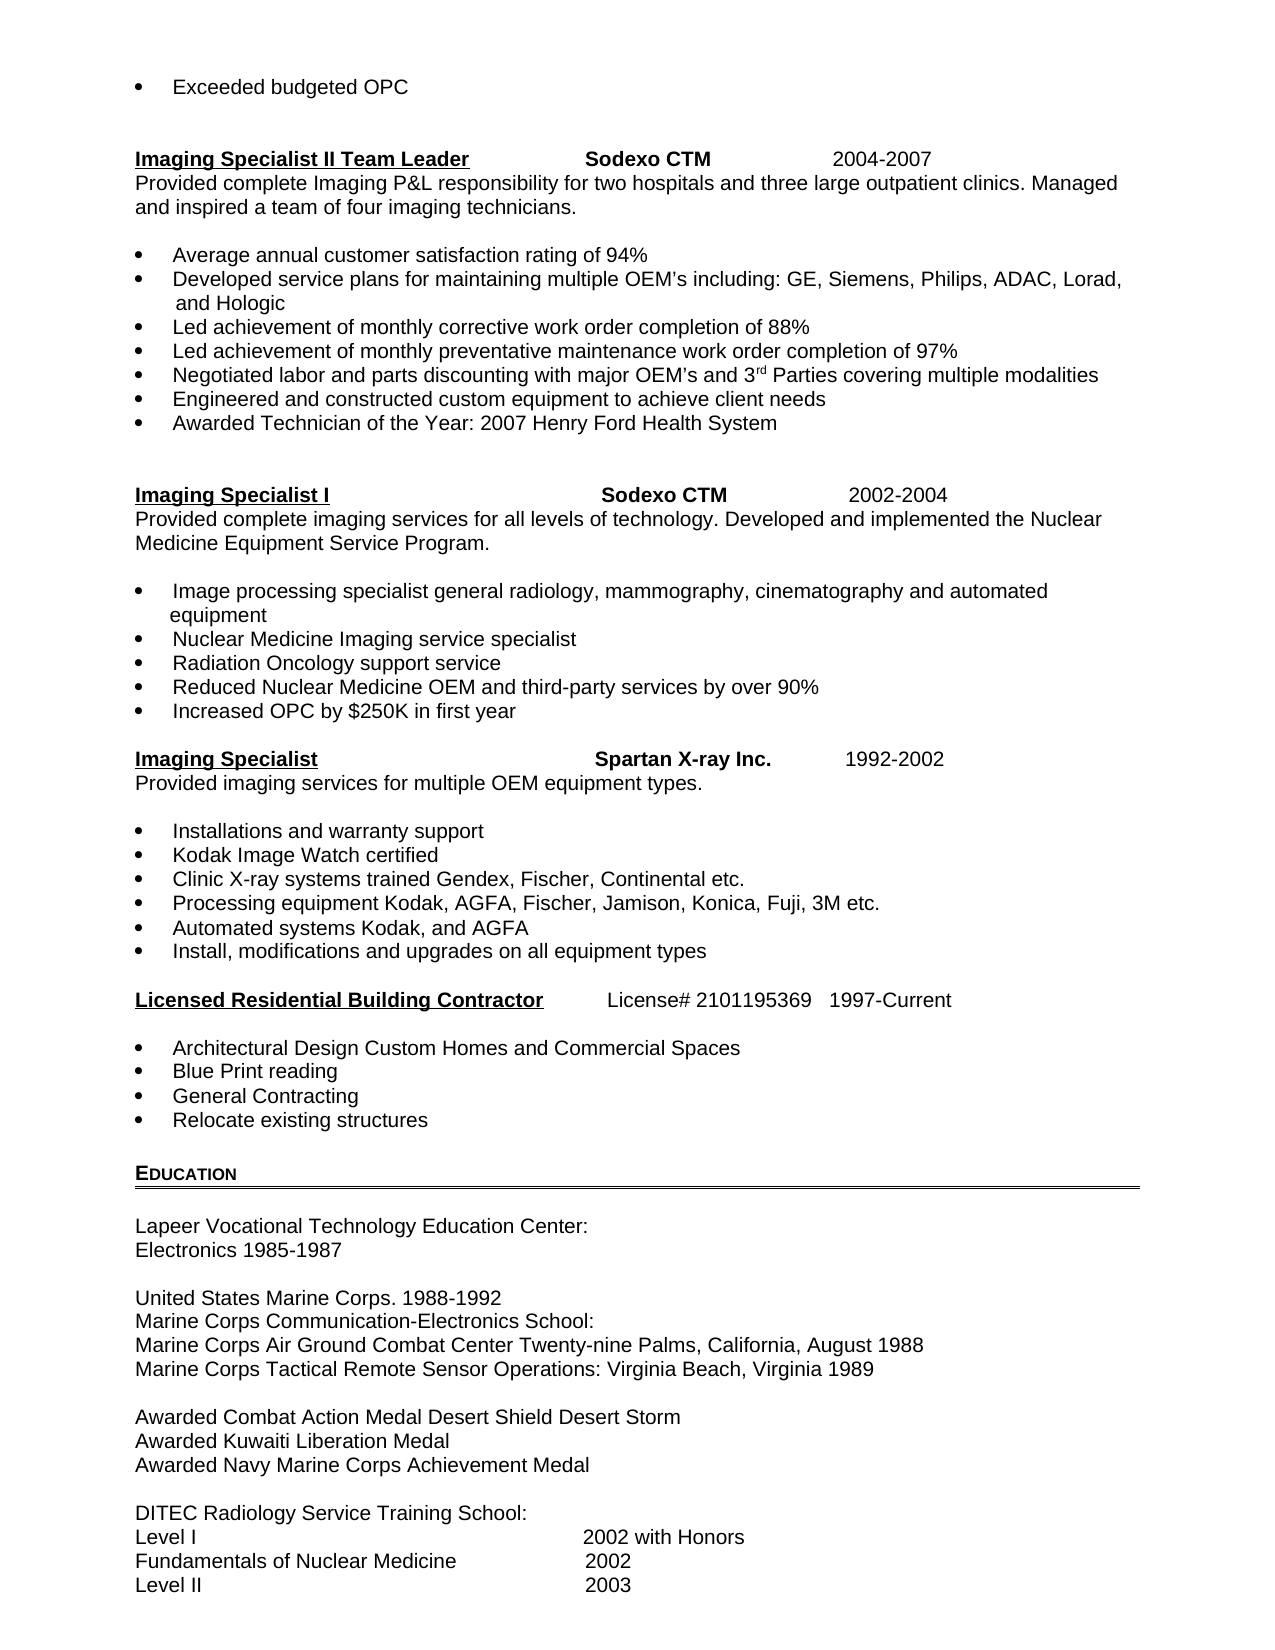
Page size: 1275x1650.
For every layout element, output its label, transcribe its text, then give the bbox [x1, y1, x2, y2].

list General Contracting [135, 1083, 1140, 1107]
text Fundamentals of Nuclear Medicine 2002 [135, 1549, 1140, 1573]
list Install, modifications and upgrades on all equipment types [135, 939, 1140, 963]
list Negotiated labor and parts discounting with major OEM’s and 3rd Parties covering multiple modalities [135, 363, 1140, 387]
list Led achievement of monthly corrective work order completion of 88% [135, 315, 1140, 339]
list Nuclear Medicine Imaging service specialist [135, 627, 1140, 651]
list Exceeded budgeted OPC [135, 75, 1140, 99]
text Provided complete imaging services for all levels of technology. Developed and implemented the Nuclear Medicine Equipment Service Program. [135, 507, 1140, 555]
list Awarded Technician of the Year: 2007 Henry Ford Health System [135, 411, 1140, 435]
text Imaging Specialist Spartan X-ray Inc. 1992-2002 [135, 747, 1140, 771]
subtitle Education [135, 1160, 1140, 1186]
text Marine Corps Air Ground Combat Center Twenty-nine Palms, California, August 1988 [135, 1333, 1140, 1357]
text equipment [135, 603, 1140, 627]
text Licensed Residential Building Contractor License# 2101195369 1997-Current [135, 987, 1140, 1011]
text Marine Corps Communication-Electronics School: [135, 1309, 1140, 1333]
list Architectural Design Custom Homes and Commercial Spaces [135, 1035, 1140, 1059]
text Awarded Combat Action Medal Desert Shield Desert Storm [135, 1405, 1140, 1429]
list Led achievement of monthly preventative maintenance work order completion of 97% [135, 339, 1140, 363]
list Reduced Nuclear Medicine OEM and third-party services by over 90% [135, 675, 1140, 699]
text Electronics 1985-1987 [135, 1237, 1140, 1261]
text Provided imaging services for multiple OEM equipment types. [135, 771, 1140, 795]
list Increased OPC by $250K in first year [135, 699, 1140, 723]
list Radiation Oncology support service [135, 651, 1140, 675]
text Awarded Kuwaiti Liberation Medal [135, 1429, 1140, 1453]
text DITEC Radiology Service Training School: [135, 1501, 1140, 1525]
text Level II 2003 [135, 1573, 1140, 1597]
list Installations and warranty support [135, 819, 1140, 843]
text Awarded Navy Marine Corps Achievement Medal [135, 1453, 1140, 1477]
list Developed service plans for maintaining multiple OEM’s including: GE, Siemens, Philips, ADAC, Lorad, [135, 267, 1140, 291]
list Average annual customer satisfaction rating of 94% [135, 243, 1140, 267]
list Processing equipment Kodak, AGFA, Fischer, Jamison, Konica, Fuji, 3M etc. [135, 891, 1140, 915]
list Image processing specialist general radiology, mammography, cinematography and automated [135, 579, 1140, 603]
list Kodak Image Watch certified [135, 843, 1140, 867]
list Automated systems Kodak, and AGFA [135, 915, 1140, 939]
text Level I 2002 with Honors [135, 1525, 1140, 1549]
text United States Marine Corps. 1988-1992 [135, 1285, 1140, 1309]
list Engineered and constructed custom equipment to achieve client needs [135, 387, 1140, 411]
text and Hologic [135, 291, 1140, 315]
text Provided complete Imaging P&L responsibility for two hospitals and three large outpatient clinics. Managed and inspired a team of four imaging technicians. [135, 171, 1140, 219]
text Imaging Specialist II Team Leader Sodexo CTM 2004-2007 [135, 147, 1140, 171]
list Blue Print reading [135, 1059, 1140, 1083]
list Relocate existing structures [135, 1107, 1140, 1132]
text Imaging Specialist I Sodexo CTM 2002-2004 [135, 483, 1140, 507]
text Marine Corps Tactical Remote Sensor Operations: Virginia Beach, Virginia 1989 [135, 1357, 1140, 1381]
text Lapeer Vocational Technology Education Center: [135, 1213, 1140, 1237]
list Clinic X-ray systems trained Gendex, Fischer, Continental etc. [135, 867, 1140, 891]
